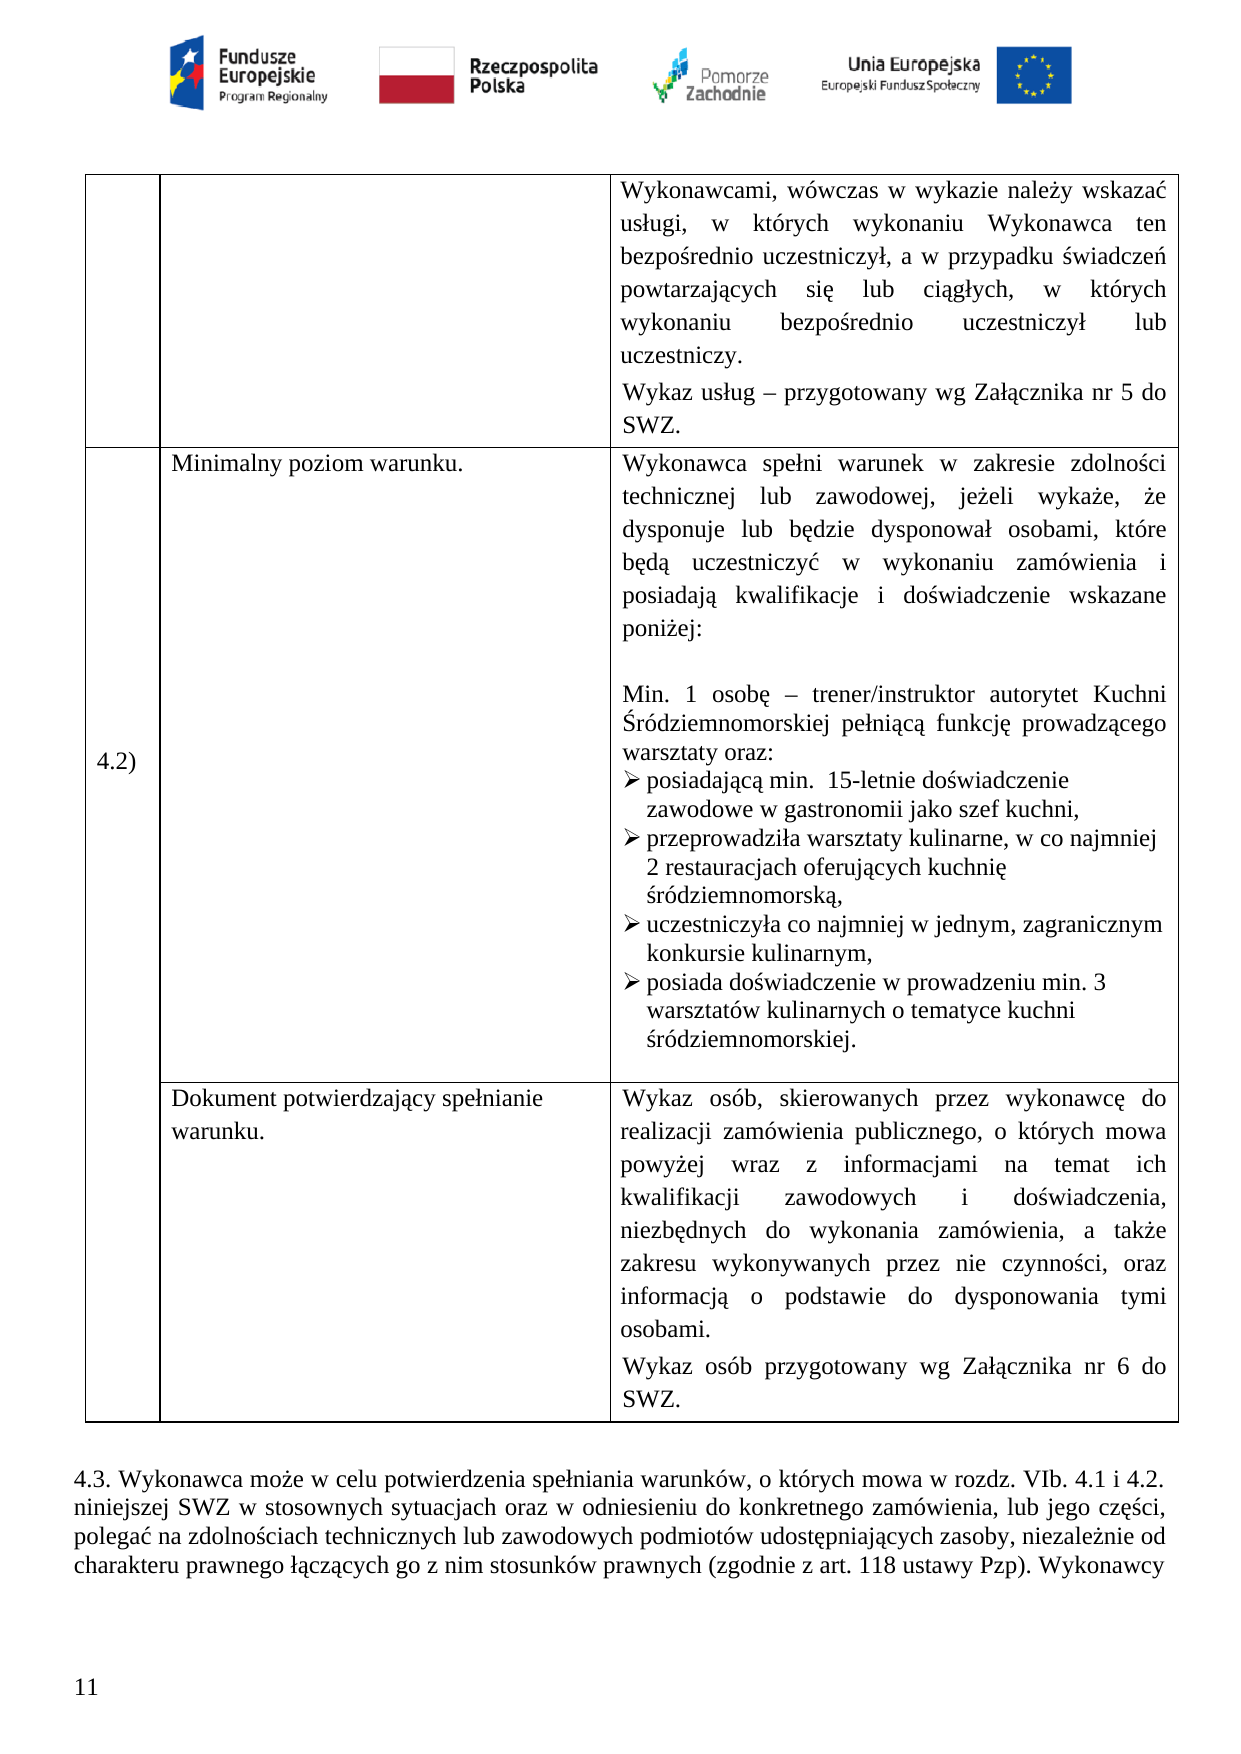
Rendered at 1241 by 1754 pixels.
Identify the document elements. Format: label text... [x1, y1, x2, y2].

picture [145, 14, 1095, 134]
table_cell Wykonawca spełni warunek w zakresie zdolności technicznej lub zawodowej, jeżeli wykaże, że dysponuje lub będzie dysponował osobami, które będą uczestniczyć w wykonaniu zamówienia i posiadają kwalifikacje i doświadczenie wskazane poniżej: Min. 1 osobę – trener/instruktor autorytet Kuchni Śródziemnomorskiej pełniącą funkcję prowadzącego warsztaty oraz: posiadającą min. 15-letnie doświadczenie zawodowe w gastronomii jako szef kuchni, przeprowadziła warsztaty kulinarne, w co najmniej 2 restauracjach oferujących kuchnię śródziemnomorską, uczestniczyła co najmniej w jednym, zagranicznym konkursie kulinarnym, posiada doświadczenie w prowadzeniu min. 3 warsztatów kulinarnych o tematyce kuchni śródziemnomorskiej. [611, 448, 1178, 1082]
table_cell Dokument potwierdzający spełnianie warunku. [161, 1083, 610, 1421]
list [74, 1464, 1166, 1579]
table_cell Minimalny poziom warunku. [161, 448, 610, 1082]
table_cell 4.2) [86, 448, 159, 1421]
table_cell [611, 175, 1178, 447]
table_cell Wykaz osób, skierowanych przez wykonawcę do realizacji zamówienia publicznego, o których mowa powyżej wraz z informacjami na temat ich kwalifikacji zawodowych i doświadczenia, niezbędnych do wykonania zamówienia, a także zakresu wykonywanych przez nie czynności, oraz informacją o podstawie do dysponowania tymi osobami. Wykaz osób przygotowany wg Załącznika nr 6 do SWZ. [611, 1083, 1178, 1421]
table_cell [161, 175, 610, 447]
